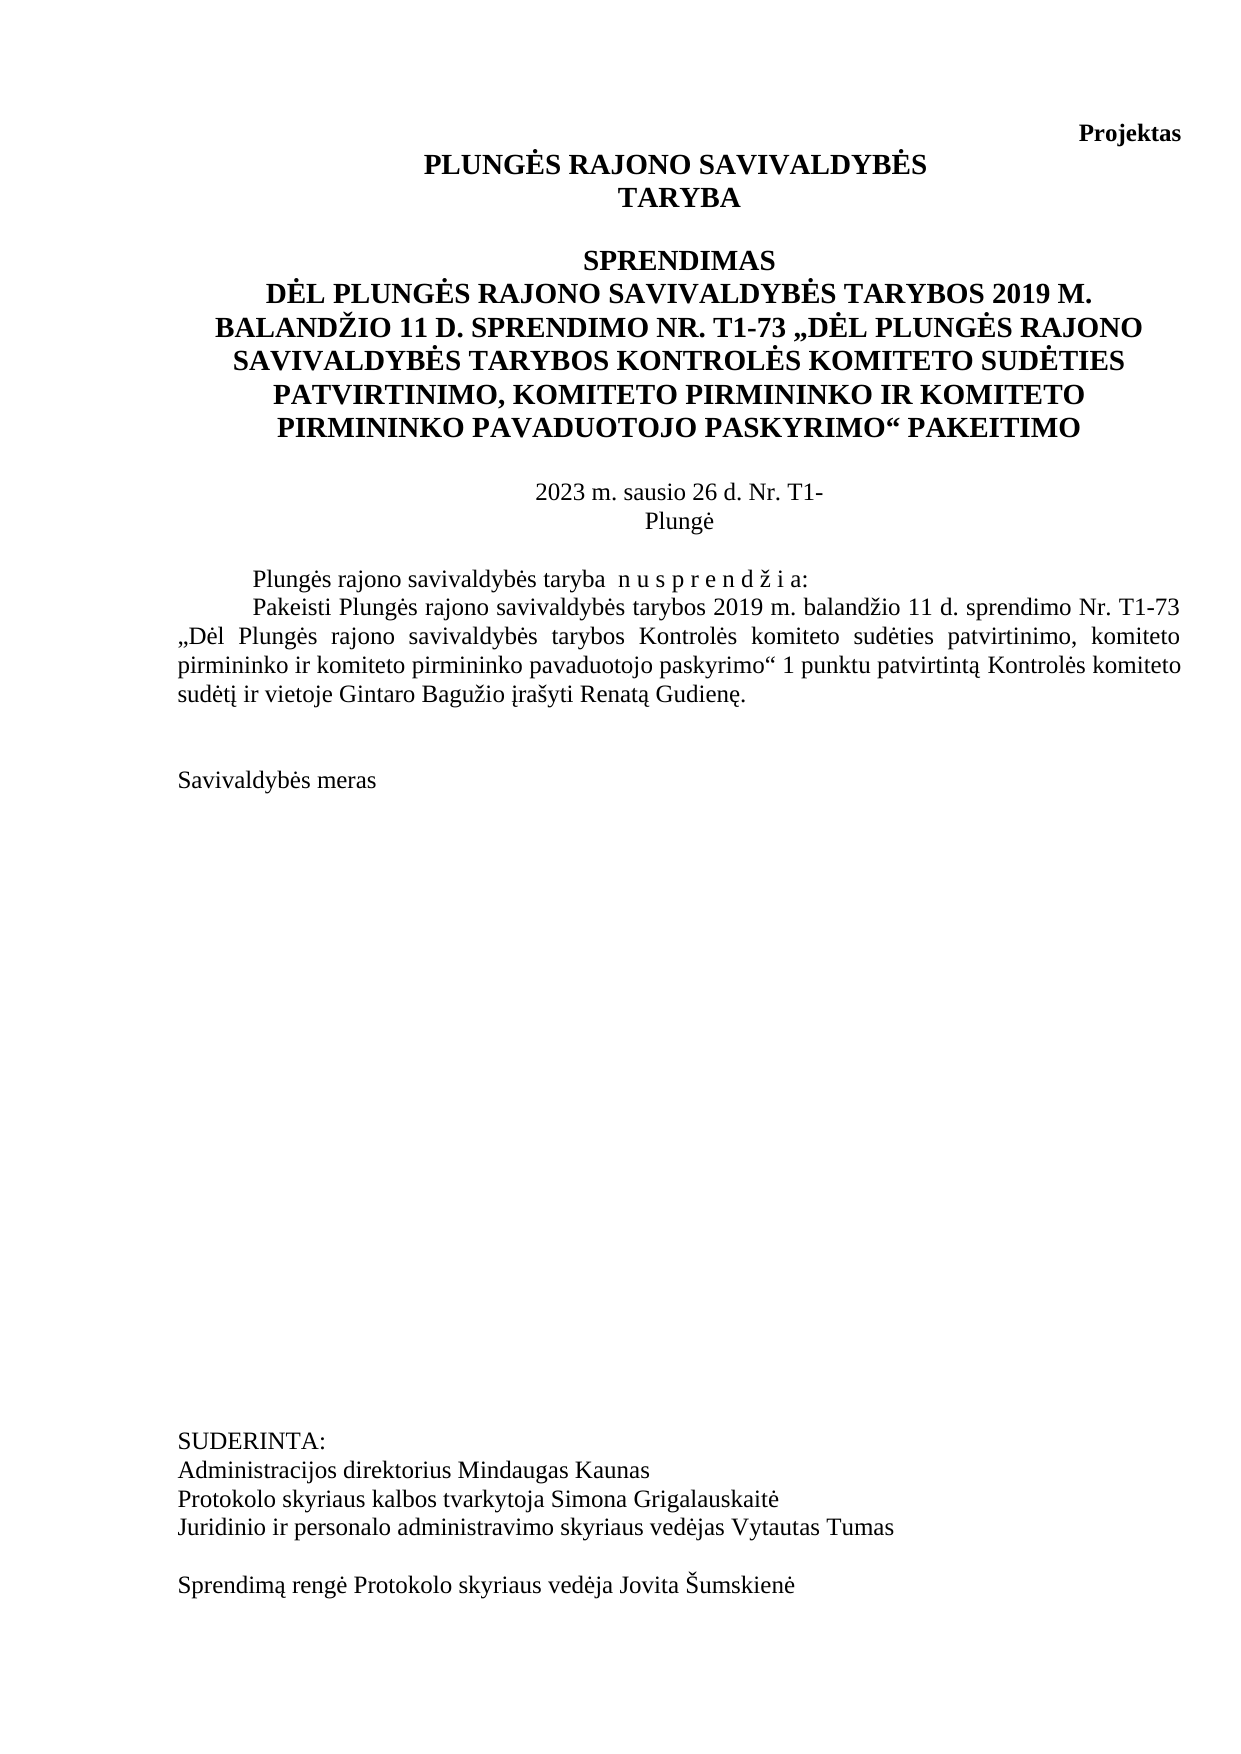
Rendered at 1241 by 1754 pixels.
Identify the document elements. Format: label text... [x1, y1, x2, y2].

text Pakeisti Plungės rajono savivaldybės tarybos 2019 m. balandžio 11 d. sprendimo Nr. T1-73 „Dėl Plungės rajono savivaldybės tarybos Kontrolės komiteto sudėties patvirtinimo, komiteto pirmininko ir komiteto pirmininko pavaduotojo paskyrimo“ 1 punktu patvirtintą Kontrolės komiteto sudėtį ir vietoje Gintaro Bagužio įrašyti Renatą Gudienę. [177, 592, 1181, 707]
text Sprendimą rengė Protokolo skyriaus vedėja Jovita Šumskienė [177, 1570, 1181, 1599]
text SUDERINTA: [177, 1426, 1181, 1455]
text DĖL PLUNGĖS RAJONO SAVIVALDYBĖS TARYBOS 2019 M. BALANDŽIO 11 D. SPRENDIMO NR. T1-73 „DĖL PLUNGĖS RAJONO SAVIVALDYBĖS TARYBOS KONTROLĖS KOMITETO SUDĖTIES PATVIRTINIMO, KOMITETO PIRMININKO IR KOMITETO PIRMININKO PAVADUOTOJO PASKYRIMO“ PAKEITIMO [177, 276, 1181, 444]
text Protokolo skyriaus kalbos tvarkytoja Simona Grigalauskaitė [177, 1484, 1181, 1512]
text Administracijos direktorius Mindaugas Kaunas [177, 1455, 1181, 1484]
text Juridinio ir personalo administravimo skyriaus vedėjas Vytautas Tumas [177, 1512, 1181, 1541]
text Savivaldybės meras [177, 765, 1181, 794]
text Plungė [177, 506, 1181, 535]
text SPRENDIMAS [177, 243, 1181, 276]
text PLUNGĖS RAJONO SAVIVALDYBĖS TARYBA [177, 147, 1181, 214]
text Projektas [177, 118, 1181, 147]
text Plungės rajono savivaldybės taryba n u s p r e n d ž i a: [177, 564, 1181, 592]
text 2023 m. sausio 26 d. Nr. T1- [177, 477, 1181, 506]
